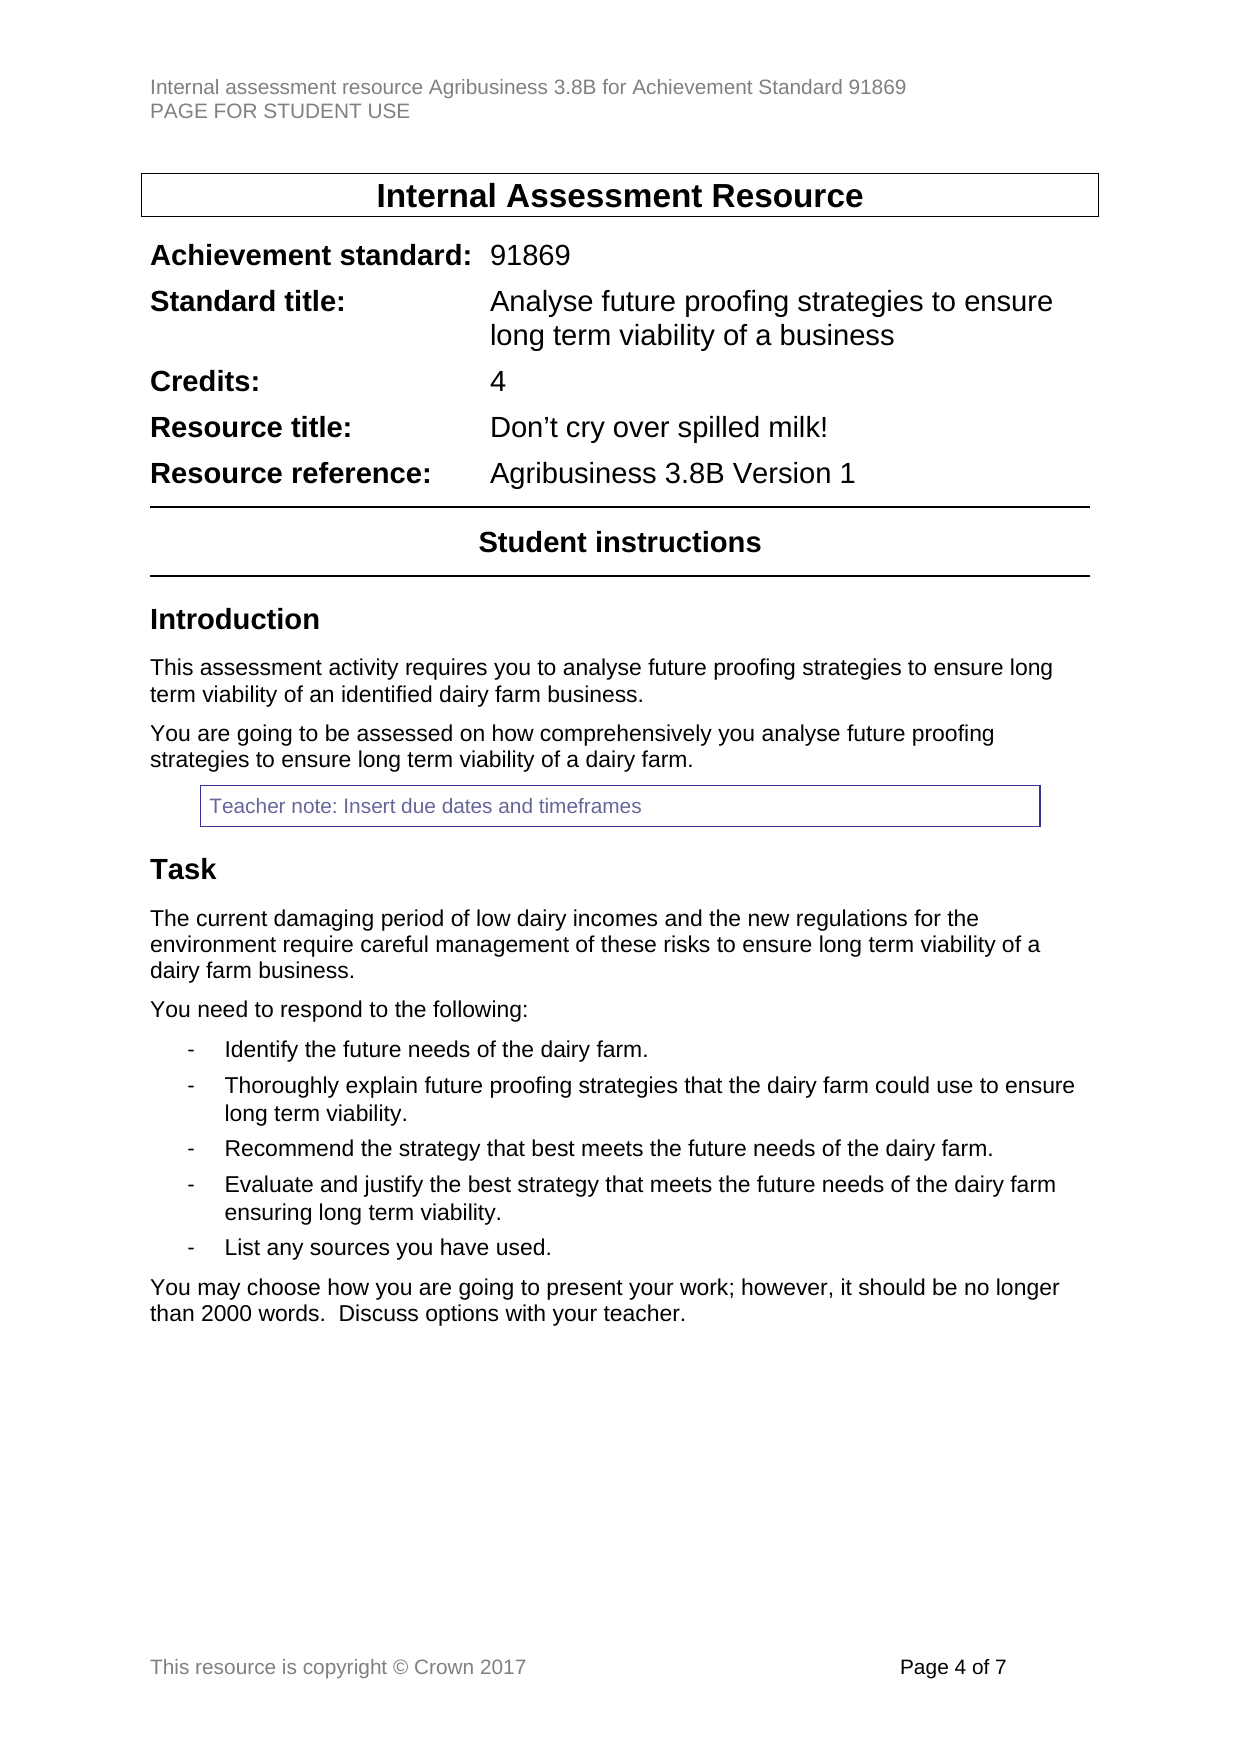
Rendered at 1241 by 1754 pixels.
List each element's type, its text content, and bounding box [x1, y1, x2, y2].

text This assessment activity requires you to analyse future proofing strategies to ensure long term viability of an identified dairy farm business. [150, 654, 1090, 707]
text You need to respond to the following: [150, 996, 1090, 1023]
list Identify the future needs of the dairy farm. [187, 1035, 1090, 1063]
list Thoroughly explain future proofing strategies that the dairy farm could use to ensure long term viability. [187, 1071, 1090, 1126]
list Recommend the strategy that best meets the future needs of the dairy farm. [187, 1134, 1090, 1162]
text Student instructions [150, 508, 1090, 575]
text Teacher note: Insert due dates and timeframes [201, 786, 1039, 826]
text Standard title: Analyse future proofing strategies to ensure long term viability of a business [150, 284, 1090, 351]
list List any sources you have used. [187, 1233, 1090, 1261]
text Task [150, 852, 1090, 886]
list Evaluate and justify the best strategy that meets the future needs of the dairy farm ensuring long term viability. [187, 1171, 1090, 1225]
text Introduction [150, 602, 1090, 636]
text You are going to be assessed on how comprehensively you analyse future proofing strategies to ensure long term viability of a dairy farm. [150, 719, 1090, 772]
text The current damaging period of low dairy incomes and the new regulations for the environment require careful management of these risks to ensure long term viability of a dairy farm business. [150, 905, 1090, 984]
text Resource reference: Agribusiness 3.8B Version 1 [150, 456, 1090, 489]
text Credits: 4 [150, 364, 1090, 397]
text Resource title: Don’t cry over spilled milk! [150, 410, 1090, 443]
text You may choose how you are going to present your work; however, it should be no longer than 2000 words. Discuss options with your teacher. [150, 1274, 1090, 1326]
text Achievement standard: 91869 [150, 238, 1090, 272]
text Internal Assessment Resource [142, 174, 1098, 216]
